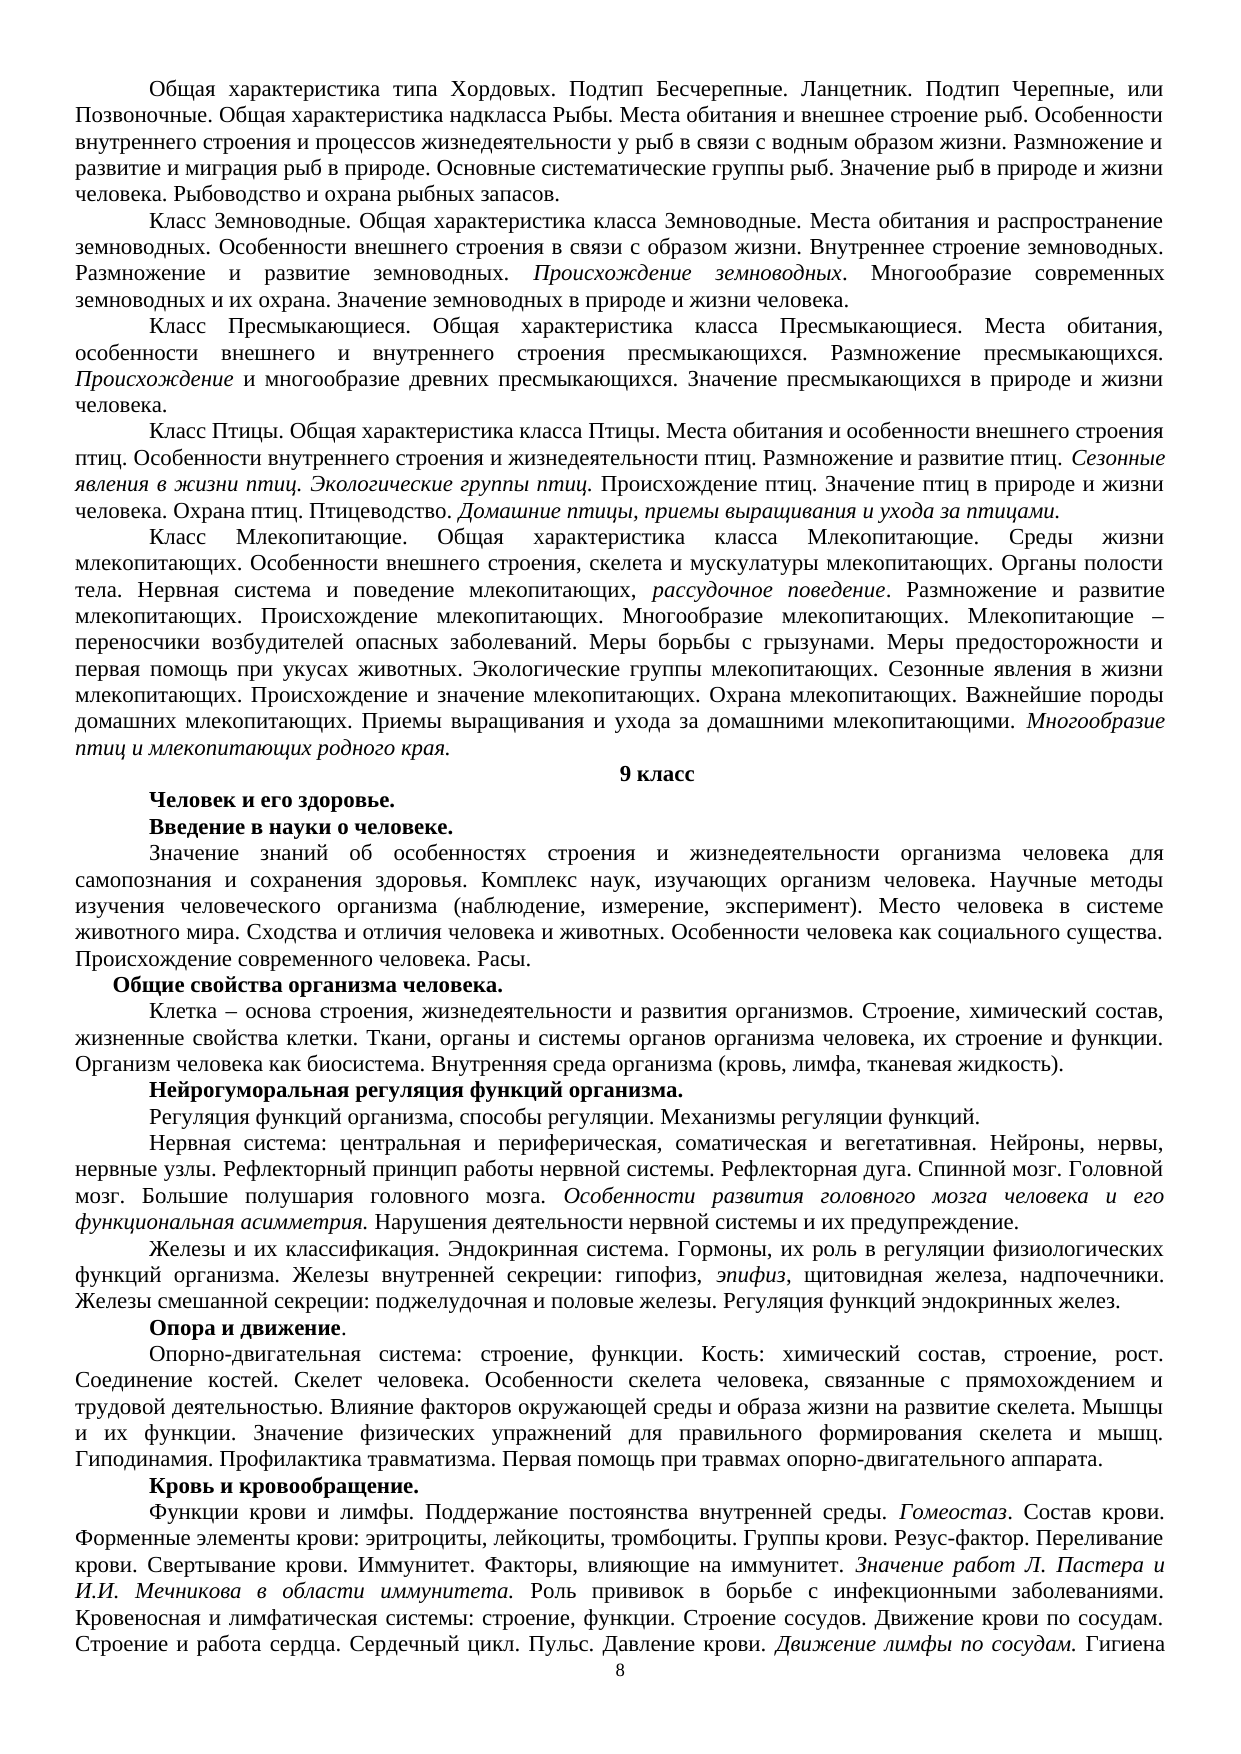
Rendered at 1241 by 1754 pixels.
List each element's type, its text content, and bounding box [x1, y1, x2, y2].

text Регуляция функций организма, способы регуляции. Механизмы регуляции функций. [75, 1103, 1165, 1129]
text Общие свойства организма человека. [112, 971, 1165, 997]
text Класс Птицы. Общая характеристика класса Птицы. Места обитания и особенности внешнего строения птиц. Особенности внутреннего строения и жизнедеятельности птиц. Размножение и развитие птиц. Сезонные явления в жизни птиц. Экологические группы птиц. Происхождение птиц. Значение птиц в природе и жизни человека. Охрана птиц. Птицеводство. Домашние птицы, приемы выращивания и ухода за птицами. [75, 418, 1165, 523]
text Класс Земноводные. Общая характеристика класса Земноводные. Места обитания и распространение земноводных. Особенности внешнего строения в связи с образом жизни. Внутреннее строение земноводных. Размножение и развитие земноводных. Происхождение земноводных. Многообразие современных земноводных и их охрана. Значение земноводных в природе и жизни человека. [75, 207, 1165, 312]
text Значение знаний об особенностях строения и жизнедеятельности организма человека для самопознания и сохранения здоровья. Комплекс наук, изучающих организм человека. Научные методы изучения человеческого организма (наблюдение, измерение, эксперимент). Место человека в системе животного мира. Сходства и отличия человека и животных. Особенности человека как социального существа. Происхождение современного человека. Расы. [75, 839, 1165, 971]
text Класс Млекопитающие. Общая характеристика класса Млекопитающие. Среды жизни млекопитающих. Особенности внешнего строения, скелета и мускулатуры млекопитающих. Органы полости тела. Нервная система и поведение млекопитающих, рассудочное поведение. Размножение и развитие млекопитающих. Происхождение млекопитающих. Многообразие млекопитающих. Млекопитающие – переносчики возбудителей опасных заболеваний. Меры борьбы с грызунами. Меры предосторожности и первая помощь при укусах животных. Экологические группы млекопитающих. Сезонные явления в жизни млекопитающих. Происхождение и значение млекопитающих. Охрана млекопитающих. Важнейшие породы домашних млекопитающих. Приемы выращивания и ухода за домашними млекопитающими. Многообразие птиц и млекопитающих родного края. [75, 523, 1165, 760]
text Железы и их классификация. Эндокринная система. Гормоны, их роль в регуляции физиологических функций организма. Железы внутренней секреции: гипофиз, эпифиз, щитовидная железа, надпочечники. Железы смешанной секреции: поджелудочная и половые железы. Регуляция функций эндокринных желез. [75, 1234, 1165, 1314]
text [75, 1498, 1165, 1656]
text Опора и движение. [149, 1314, 1165, 1340]
text Опорно-двигательная система: строение, функции. Кость: химический состав, строение, рост. Соединение костей. Скелет человека. Особенности скелета человека, связанные с прямохождением и трудовой деятельностью. Влияние факторов окружающей среды и образа жизни на развитие скелета. Мышцы и их функции. Значение физических упражнений для правильного формирования скелета и мышц. Гиподинамия. Профилактика травматизма. Первая помощь при травмах опорно-двигательного аппарата. [75, 1340, 1165, 1472]
text Кровь и кровообращение. [75, 1472, 1165, 1498]
text 9 класс [75, 760, 1165, 787]
text Общая характеристика типа Хордовых. Подтип Бесчерепные. Ланцетник. Подтип Черепные, или Позвоночные. Общая характеристика надкласса Рыбы. Места обитания и внешнее строение рыб. Особенности внутреннего строения и процессов жизнедеятельности у рыб в связи с водным образом жизни. Размножение и развитие и миграция рыб в природе. Основные систематические группы рыб. Значение рыб в природе и жизни человека. Рыбоводство и охрана рыбных запасов. [75, 75, 1165, 207]
text Класс Пресмыкающиеся. Общая характеристика класса Пресмыкающиеся. Места обитания, особенности внешнего и внутреннего строения пресмыкающихся. Размножение пресмыкающихся. Происхождение и многообразие древних пресмыкающихся. Значение пресмыкающихся в природе и жизни человека. [75, 312, 1165, 418]
text Нейрогуморальная регуляция функций организма. [149, 1076, 1165, 1103]
text Клетка – основа строения, жизнедеятельности и развития организмов. Строение, химический состав, жизненные свойства клетки. Ткани, органы и системы органов организма человека, их строение и функции. Организм человека как биосистема. Внутренняя среда организма (кровь, лимфа, тканевая жидкость). [75, 997, 1165, 1076]
text Нервная система: центральная и периферическая, соматическая и вегетативная. Нейроны, нервы, нервные узлы. Рефлекторный принцип работы нервной системы. Рефлекторная дуга. Спинной мозг. Головной мозг. Большие полушария головного мозга. Особенности развития головного мозга человека и его функциональная асимметрия. Нарушения деятельности нервной системы и их предупреждение. [75, 1129, 1165, 1234]
text Человек и его здоровье. [75, 787, 1165, 813]
text Введение в науки о человеке. [149, 813, 1165, 839]
